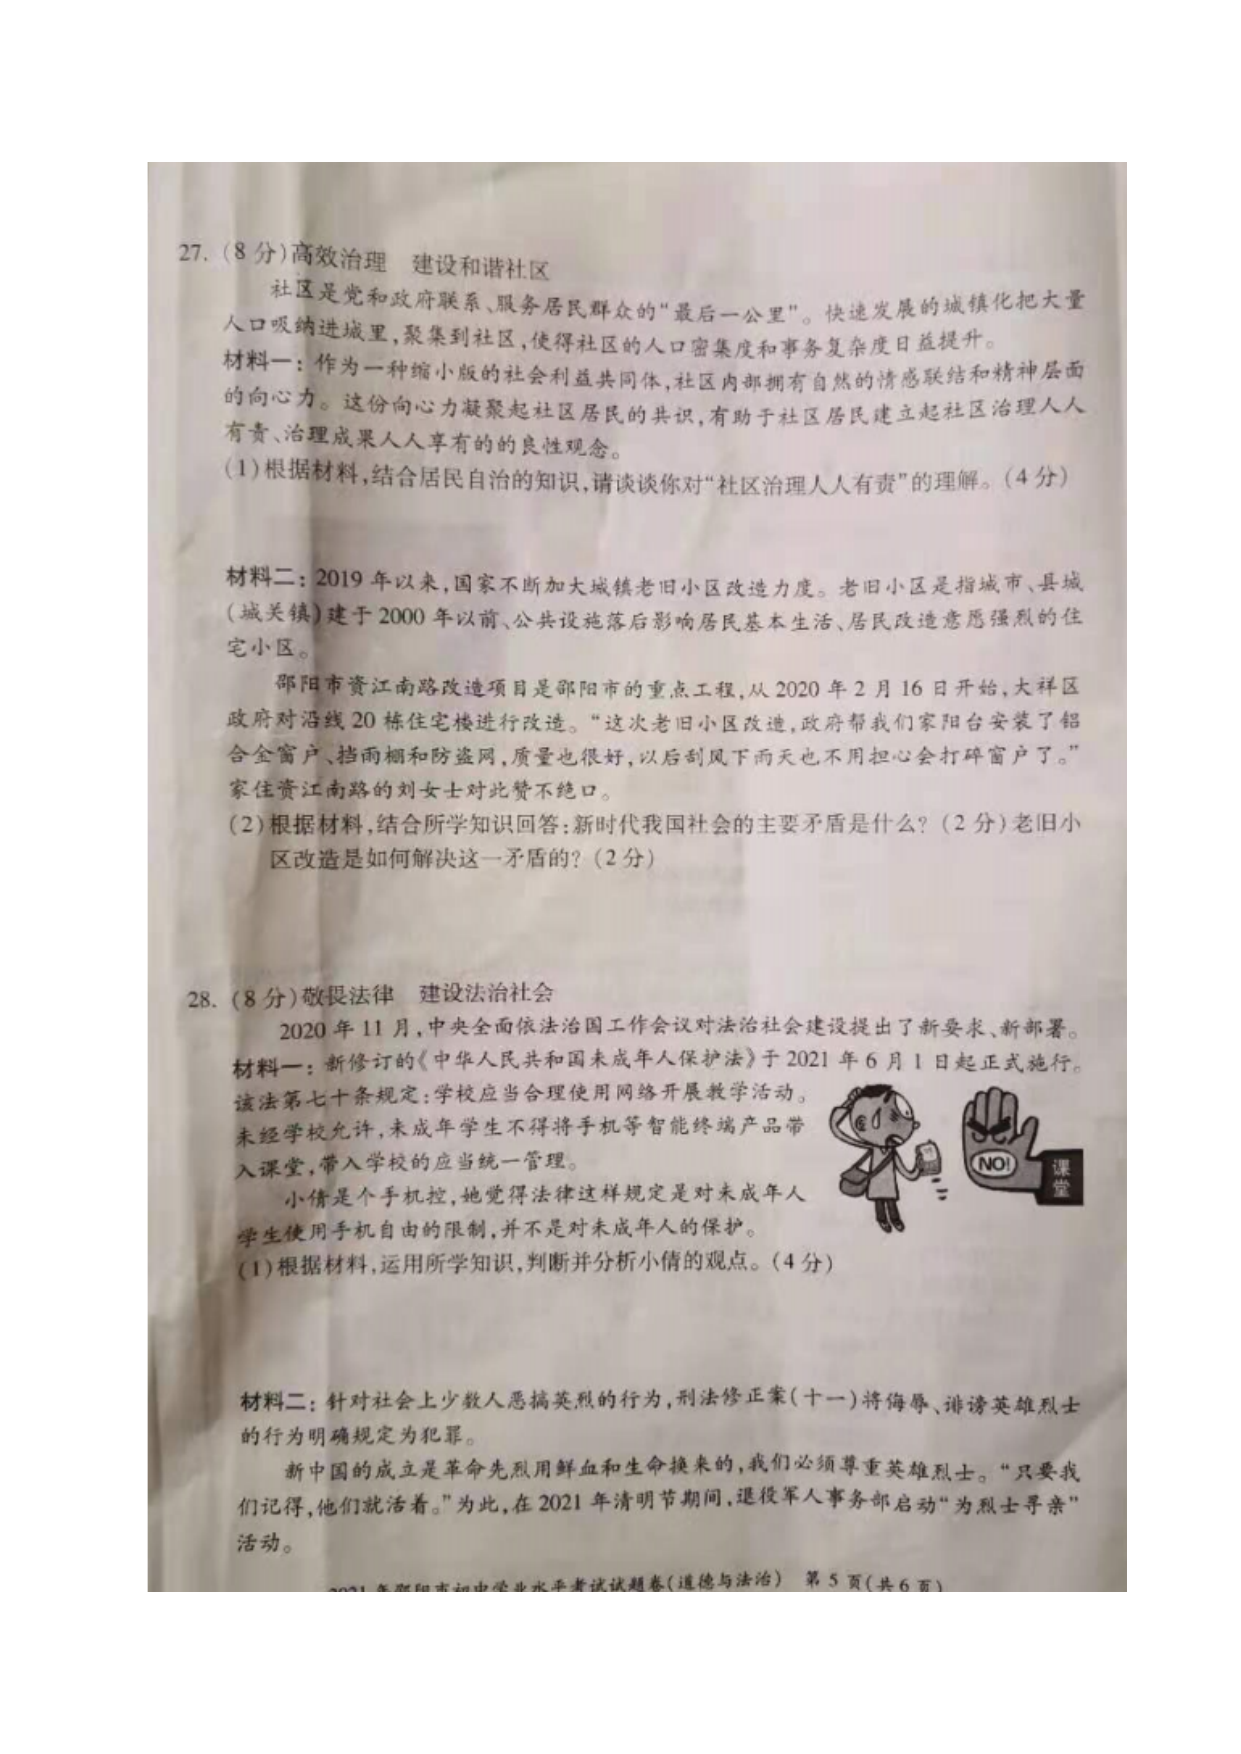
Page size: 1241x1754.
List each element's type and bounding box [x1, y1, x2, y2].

picture [147, 162, 1127, 1592]
